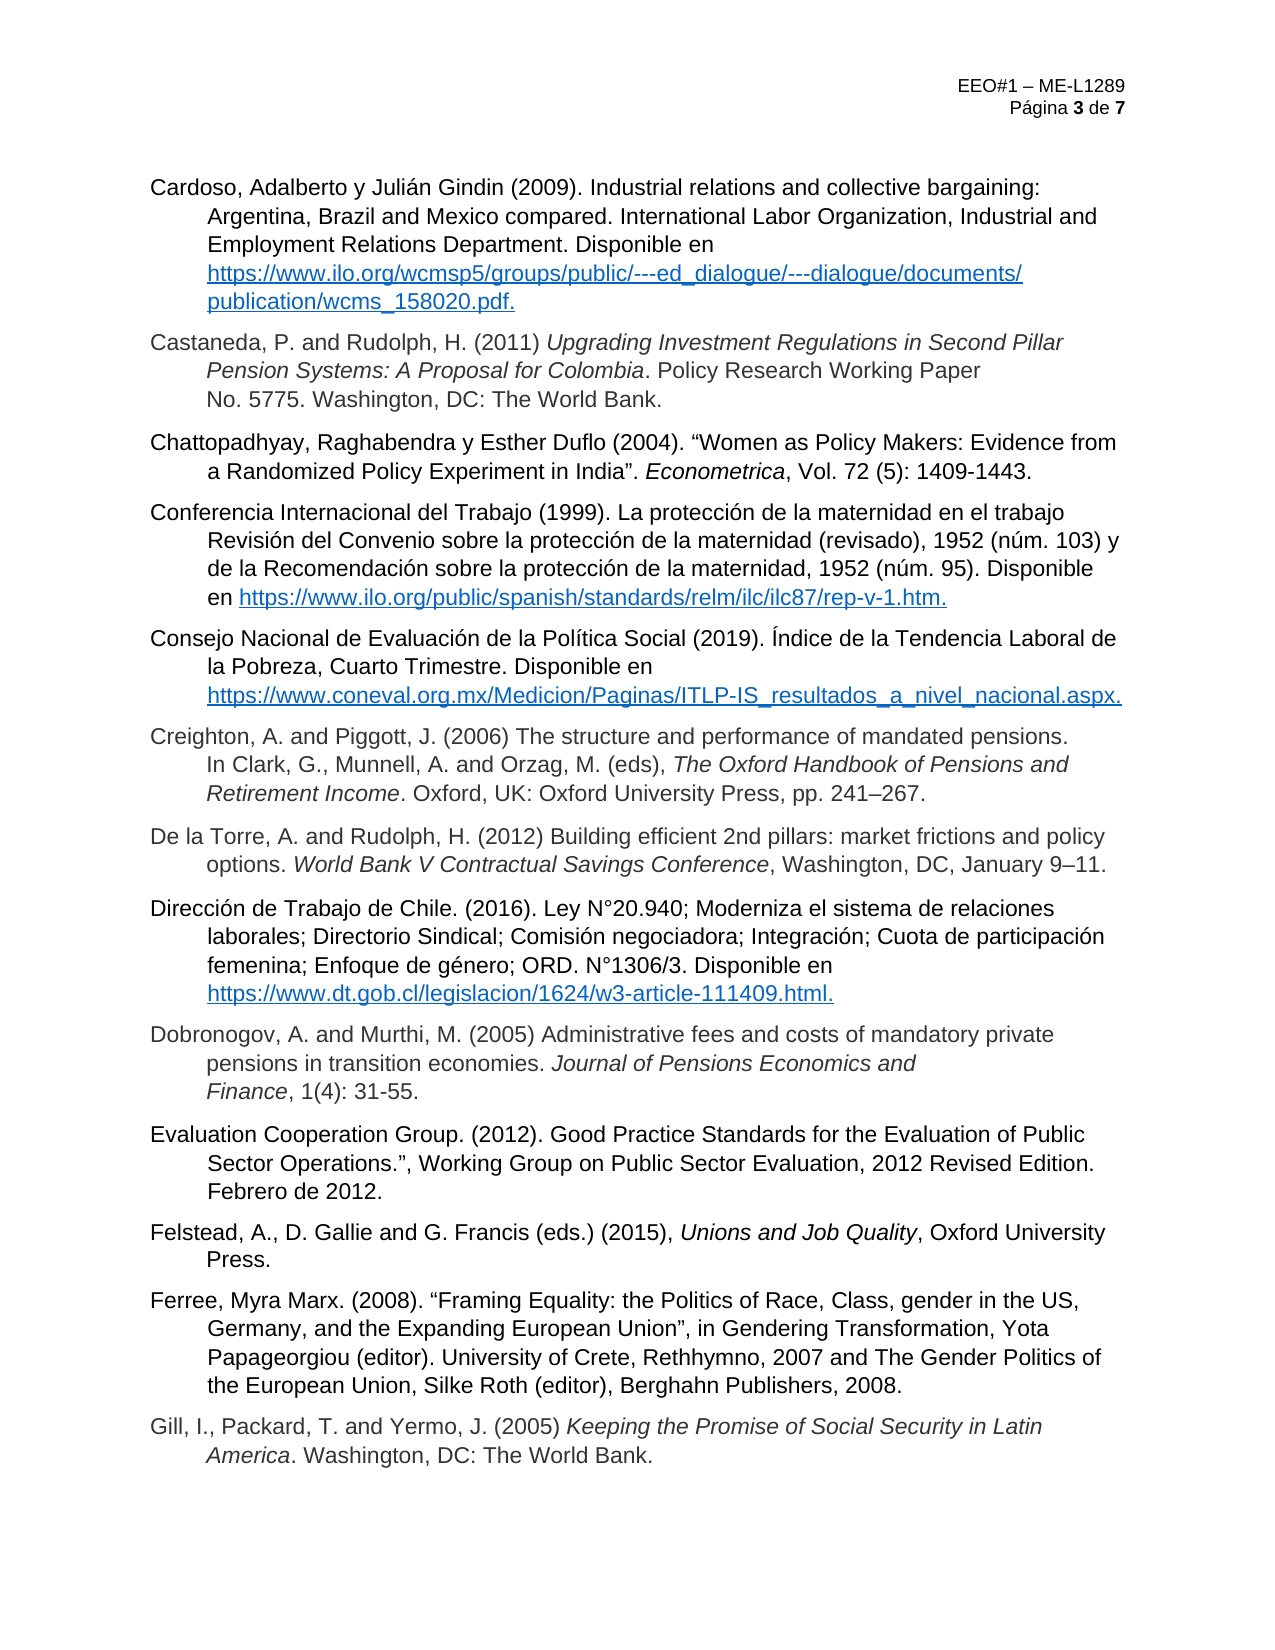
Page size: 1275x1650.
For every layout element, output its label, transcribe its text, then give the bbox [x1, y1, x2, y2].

text Felstead, A., D. Gallie and G. Francis (eds.) (2015), Unions and Job Quality, Oxford University Press. [150, 1219, 1125, 1272]
text Chattopadhyay, Raghabendra y Esther Duflo (2004). “Women as Policy Makers: Evidence from a Randomized Policy Experiment in India”. Econometrica, Vol. 72 (5): 1409-1443. [150, 429, 1125, 484]
text Castaneda, P. and Rudolph, H. (2011) Upgrading Investment Regulations in Second Pillar Pension Systems: A Proposal for Colombia. Policy Research Working Paper No. 5775. Washington, DC: The World Bank. [150, 329, 1125, 412]
text Cardoso, Adalberto y Julián Gindin (2009). Industrial relations and collective bargaining: Argentina, Brazil and Mexico compared. International Labor Organization, Industrial and Employment Relations Department. Disponible en https://www.ilo.org/wcmsp5/groups/public/---ed_dialogue/---dialogue/documents/publication/wcms_158020.pdf. [150, 174, 1125, 314]
text Dobronogov, A. and Murthi, M. (2005) Administrative fees and costs of mandatory private pensions in transition economies. Journal of Pensions Economics and Finance, 1(4): 31-55. [150, 1021, 1125, 1104]
text Creighton, A. and Piggott, J. (2006) The structure and performance of mandated pensions. In Clark, G., Munnell, A. and Orzag, M. (eds), The Oxford Handbook of Pensions and Retirement Income. Oxford, UK: Oxford University Press, pp. 241–267. [150, 723, 1125, 806]
text De la Torre, A. and Rudolph, H. (2012) Building efficient 2nd pillars: market frictions and policy options. World Bank V Contractual Savings Conference, Washington, DC, January 9–11. [150, 823, 1125, 878]
text Conferencia Internacional del Trabajo (1999). La protección de la maternidad en el trabajo Revisión del Convenio sobre la protección de la maternidad (revisado), 1952 (núm. 103) y de la Recomendación sobre la protección de la maternidad, 1952 (núm. 95). Disponible en https://www.ilo.org/public/spanish/standards/relm/ilc/ilc87/rep-v-1.htm. [150, 498, 1125, 610]
text Ferree, Myra Marx. (2008). “Framing Equality: the Politics of Race, Class, gender in the US, Germany, and the Expanding European Union”, in Gendering Transformation, Yota Papageorgiou (editor). University of Crete, Rethhymno, 2007 and The Gender Politics of the European Union, Silke Roth (editor), Berghahn Publishers, 2008. [150, 1287, 1125, 1398]
text Gill, I., Packard, T. and Yermo, J. (2005) Keeping the Promise of Social Security in Latin America. Washington, DC: The World Bank. [150, 1413, 1125, 1468]
text Consejo Nacional de Evaluación de la Política Social (2019). Índice de la Tendencia Laboral de la Pobreza, Cuarto Trimestre. Disponible en https://www.coneval.org.mx/Medicion/Paginas/ITLP-IS_resultados_a_nivel_nacional.aspx. [150, 625, 1125, 708]
text Evaluation Cooperation Group. (2012). Good Practice Standards for the Evaluation of Public Sector Operations.”, Working Group on Public Sector Evaluation, 2012 Revised Edition. Febrero de 2012. [150, 1121, 1125, 1204]
text Dirección de Trabajo de Chile. (2016). Ley N°20.940; Moderniza el sistema de relaciones laborales; Directorio Sindical; Comisión negociadora; Integración; Cuota de participación femenina; Enfoque de género; ORD. N°1306/3. Disponible en https://www.dt.gob.cl/legislacion/1624/w3-article-111409.html. [150, 895, 1125, 1006]
